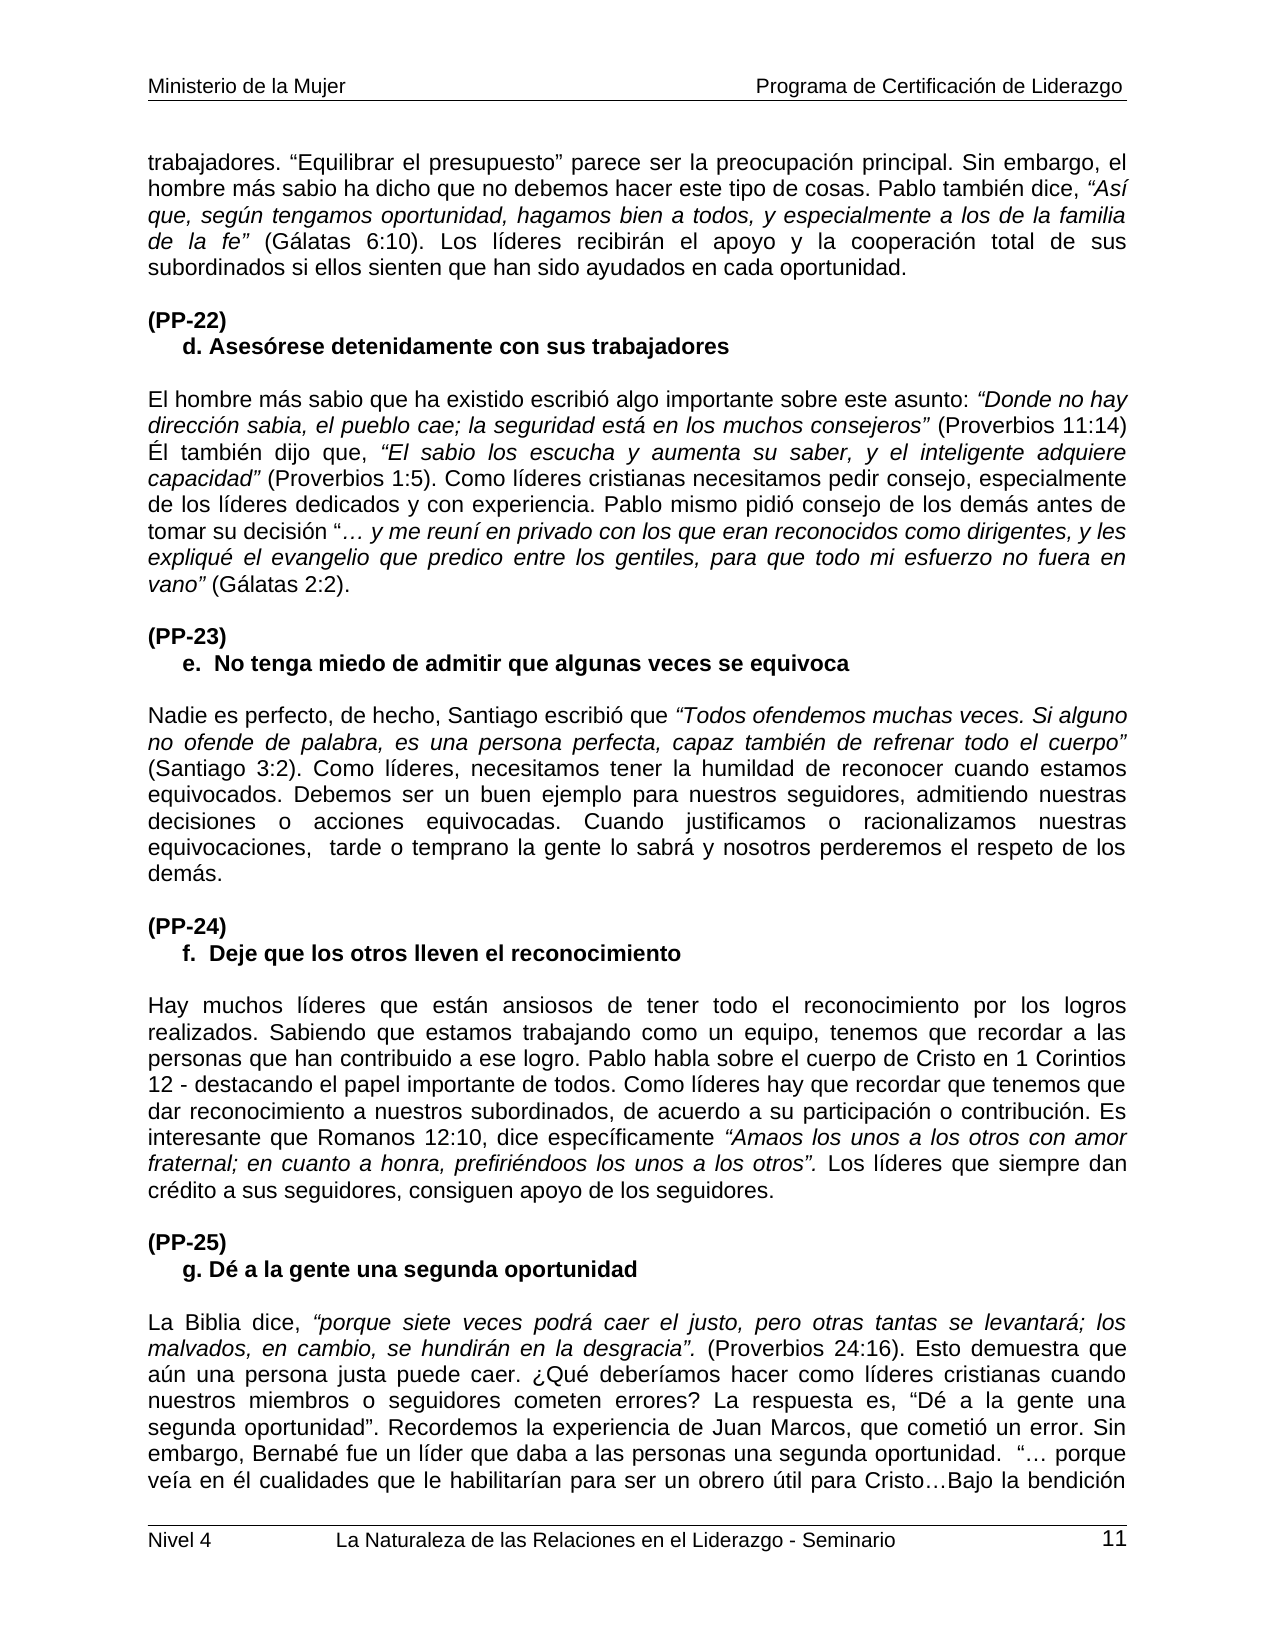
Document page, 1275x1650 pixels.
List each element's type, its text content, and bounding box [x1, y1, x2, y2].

text Nadie es perfecto, de hecho, Santiago escribió que “Todos ofendemos muchas veces. Si alguno no ofende de palabra, es una persona perfecta, capaz también de refrenar todo el cuerpo” (Santiago 3:2). Como líderes, necesitamos tener la humildad de reconocer cuando estamos equivocados. Debemos ser un buen ejemplo para nuestros seguidores, admitiendo nuestras decisiones o acciones equivocadas. Cuando justificamos o racionalizamos nuestras equivocaciones, tarde o temprano la gente lo sabrá y nosotros perderemos el respeto de los demás. [148, 702, 1127, 887]
text (PP-23) [148, 623, 1127, 649]
text e. No tenga miedo de admitir que algunas veces se equivoca [148, 649, 1127, 676]
text Hay muchos líderes que están ansiosos de tener todo el reconocimiento por los logros realizados. Sabiendo que estamos trabajando como un equipo, tenemos que recordar a las personas que han contribuido a ese logro. Pablo habla sobre el cuerpo de Cristo en 1 Corintios 12 - destacando el papel importante de todos. Como líderes hay que recordar que tenemos que dar reconocimiento a nuestros subordinados, de acuerdo a su participación o contribución. Es interesante que Romanos 12:10, dice específicamente “Amaos los unos a los otros con amor fraternal; en cuanto a honra, prefiriéndoos los unos a los otros”. Los líderes que siempre dan crédito a sus seguidores, consiguen apoyo de los seguidores. [148, 992, 1127, 1203]
text g. Dé a la gente una segunda oportunidad [148, 1256, 1127, 1282]
text (PP-24) [148, 913, 1127, 939]
text (PP-25) [148, 1229, 1127, 1256]
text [148, 1308, 1127, 1493]
text (PP-22) [148, 307, 1127, 333]
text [148, 149, 1127, 281]
text f. Deje que los otros lleven el reconocimiento [148, 939, 1127, 966]
text d. Asesórese detenidamente con sus trabajadores [182, 333, 1127, 360]
text El hombre más sabio que ha existido escribió algo importante sobre este asunto: “Donde no hay dirección sabia, el pueblo cae; la seguridad está en los muchos consejeros” (Proverbios 11:14) Él también dijo que, “El sabio los escucha y aumenta su saber, y el inteligente adquiere capacidad” (Proverbios 1:5). Como líderes cristianas necesitamos pedir consejo, especialmente de los líderes dedicados y con experiencia. Pablo mismo pidió consejo de los demás antes de tomar su decisión “… y me reuní en privado con los que eran reconocidos como dirigentes, y les expliqué el evangelio que predico entre los gentiles, para que todo mi esfuerzo no fuera en vano” (Gálatas 2:2). [148, 386, 1127, 597]
